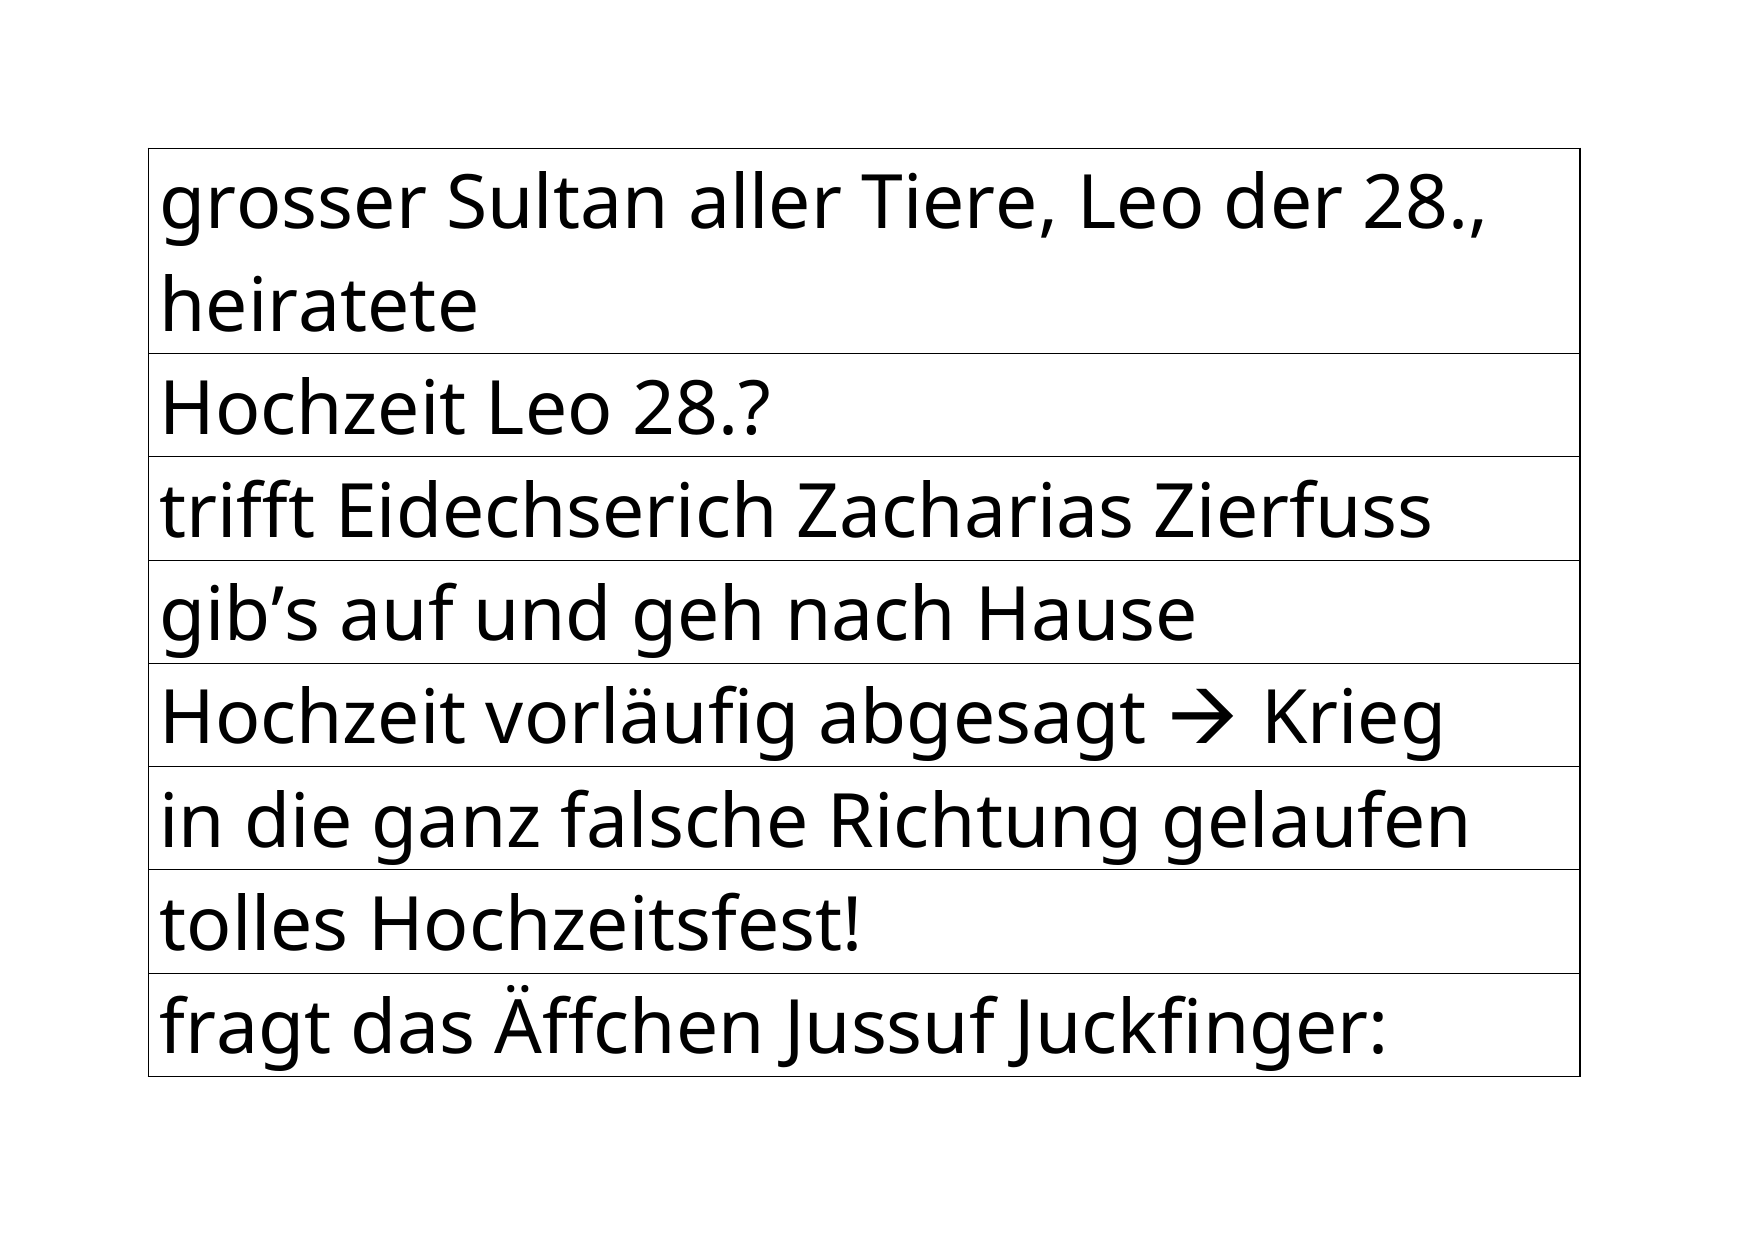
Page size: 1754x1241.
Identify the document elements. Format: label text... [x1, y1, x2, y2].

table_cell Hochzeit vorläufig abgesagt Krieg [149, 664, 1579, 766]
table_cell in die ganz falsche Richtung gelaufen [149, 767, 1579, 869]
table_cell Hochzeit Leo 28.? [149, 354, 1579, 456]
table_cell tolles Hochzeitsfest! [149, 870, 1579, 972]
table_cell grosser Sultan aller Tiere, Leo der 28., heiratete [149, 149, 1579, 353]
table_cell gib’s auf und geh nach Hause [149, 561, 1579, 663]
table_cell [149, 974, 1579, 1076]
table_cell trifft Eidechserich Zacharias Zierfuss [149, 457, 1579, 559]
